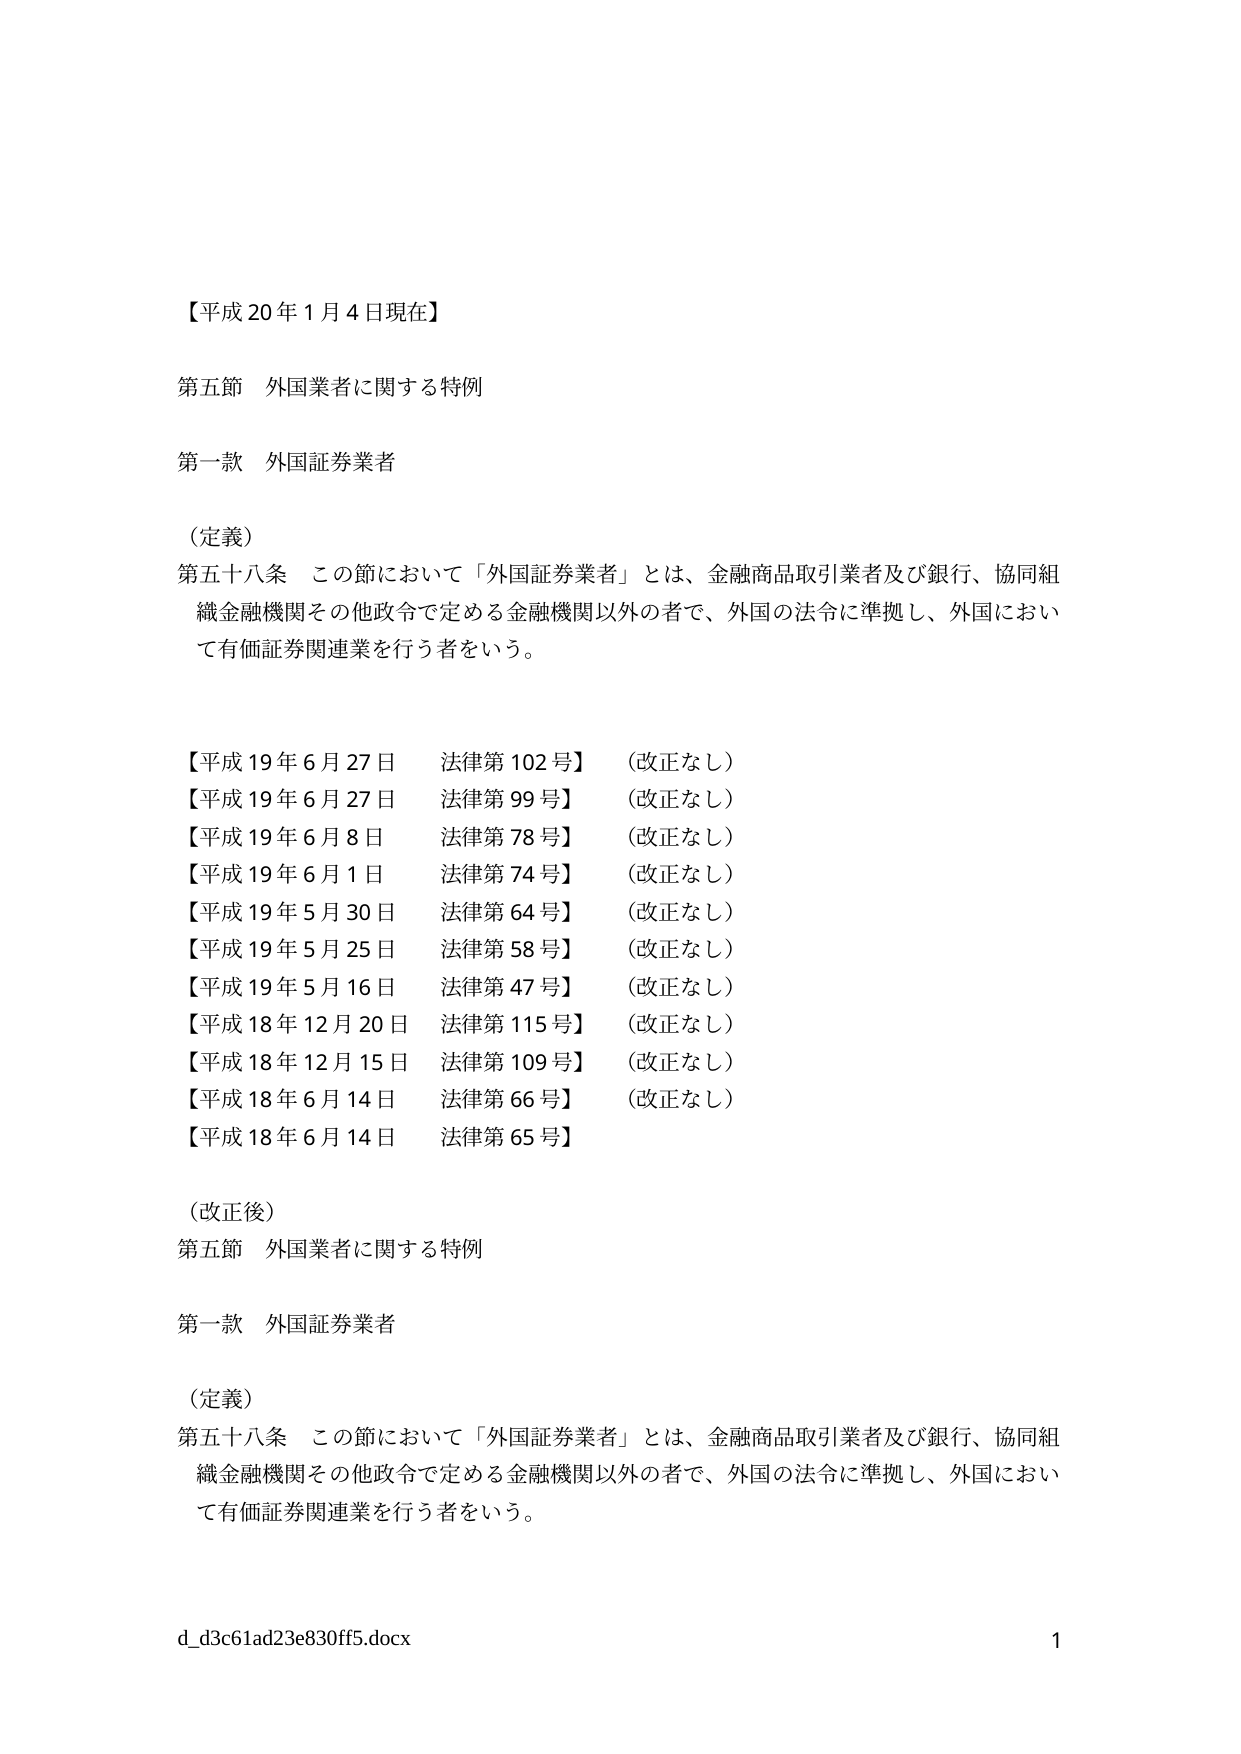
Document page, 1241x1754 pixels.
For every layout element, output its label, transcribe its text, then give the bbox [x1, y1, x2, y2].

text 【平成19年5月16日 法律第47号】 （改正なし） [177, 967, 1063, 1004]
text 【平成19年5月30日 法律第64号】 （改正なし） [177, 892, 1063, 929]
text 【平成20年1月4日現在】 [177, 292, 1063, 329]
text 【平成19年6月8日 法律第78号】 （改正なし） [177, 817, 1063, 854]
text 第一款 外国証券業者 [177, 1304, 1063, 1342]
text 【平成18年12月20日 法律第115号】 （改正なし） [177, 1004, 1063, 1042]
text 第五節 外国業者に関する特例 [177, 1229, 1063, 1267]
text （定義） [177, 1379, 1063, 1417]
text 【平成19年6月27日 法律第102号】 （改正なし） [177, 742, 1063, 779]
text 【平成19年6月1日 法律第74号】 （改正なし） [177, 854, 1063, 892]
text 【平成19年6月27日 法律第99号】 （改正なし） [177, 779, 1063, 817]
text 【平成18年12月15日 法律第109号】 （改正なし） [177, 1042, 1063, 1079]
text （定義） [177, 517, 1063, 554]
text 【平成19年5月25日 法律第58号】 （改正なし） [177, 929, 1063, 967]
text 【平成18年6月14日 法律第65号】 [177, 1117, 1063, 1154]
text 第一款 外国証券業者 [177, 442, 1063, 479]
text 第五十八条 この節において「外国証券業者」とは、金融商品取引業者及び銀行、協同組織金融機関その他政令で定める金融機関以外の者で、外国の法令に準拠し、外国において有価証券関連業を行う者をいう。 [177, 554, 1063, 667]
text （改正後） [177, 1192, 1063, 1229]
text 第五節 外国業者に関する特例 [177, 367, 1063, 404]
text 第五十八条 この節において「外国証券業者」とは、金融商品取引業者及び銀行、協同組織金融機関その他政令で定める金融機関以外の者で、外国の法令に準拠し、外国において有価証券関連業を行う者をいう。 [177, 1417, 1063, 1529]
text 【平成18年6月14日 法律第66号】 （改正なし） [177, 1079, 1063, 1117]
